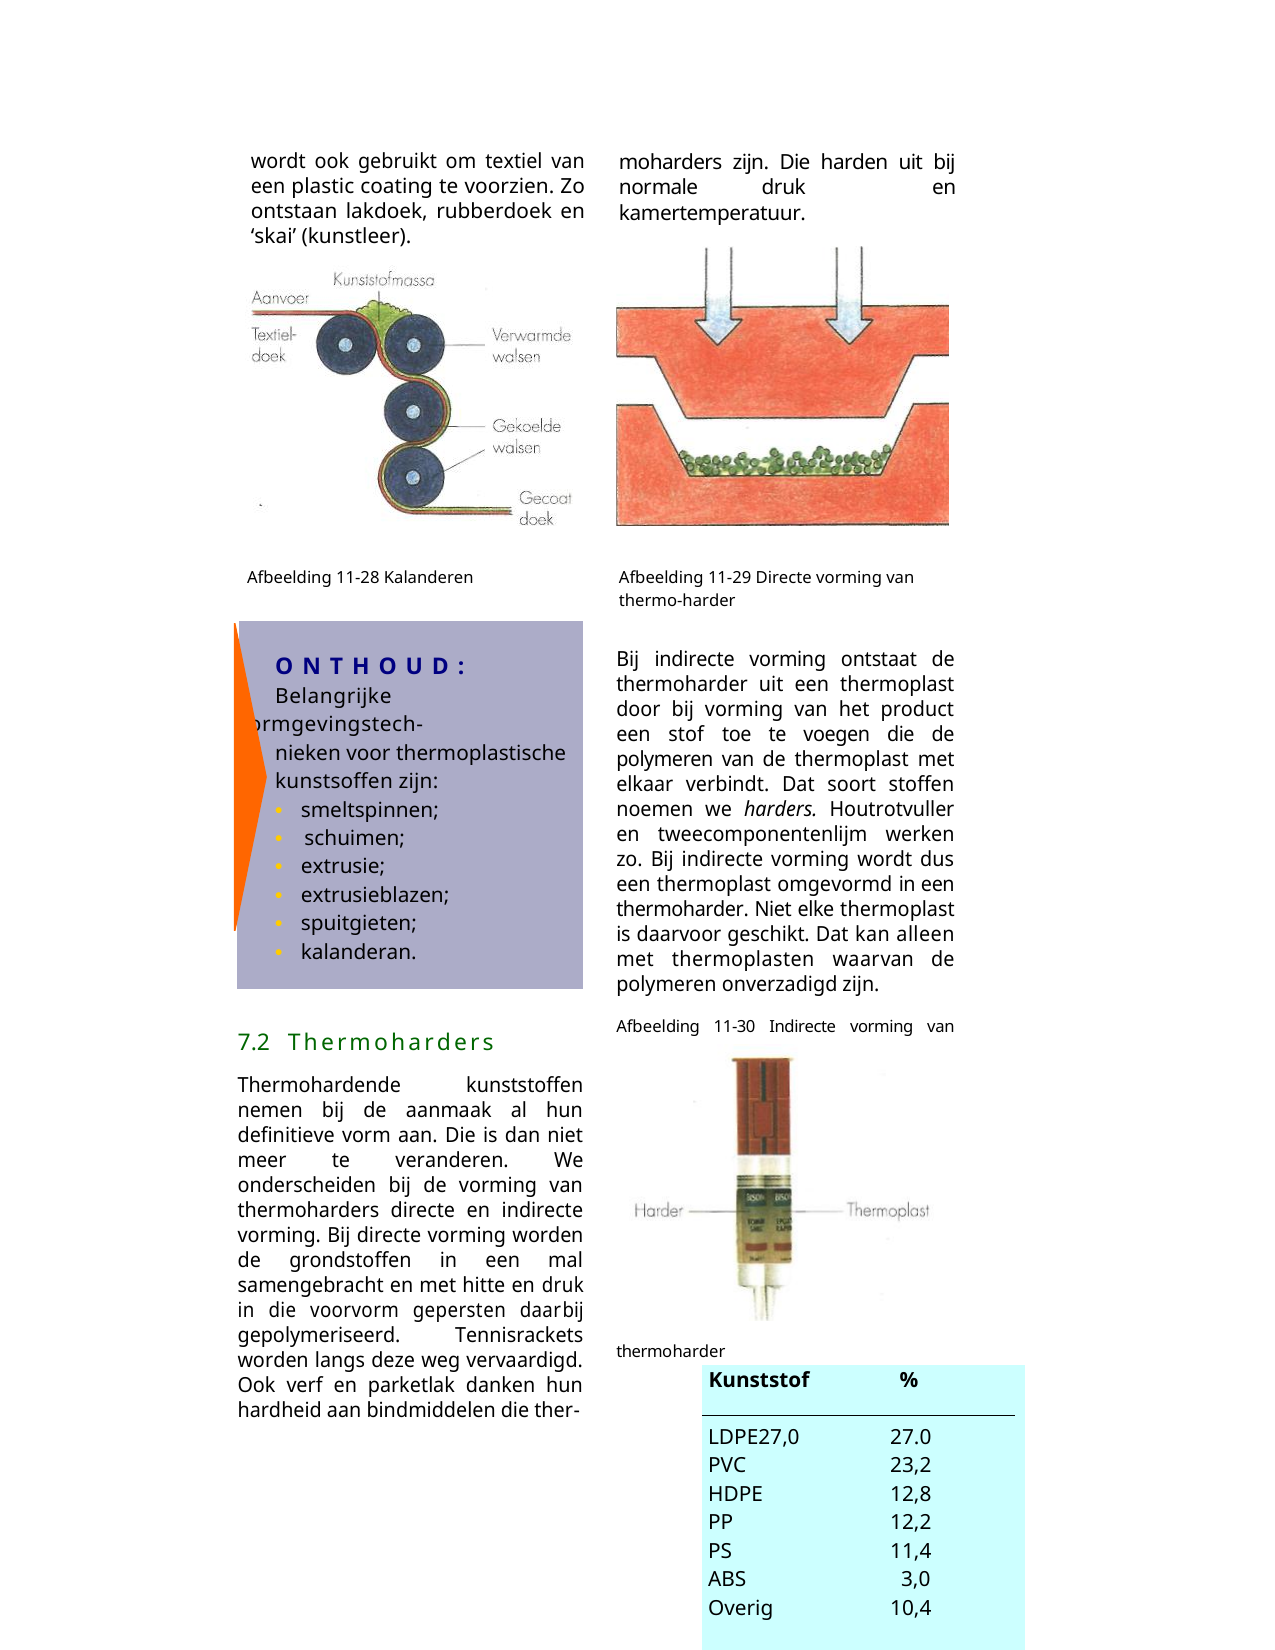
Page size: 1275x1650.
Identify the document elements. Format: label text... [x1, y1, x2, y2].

text LDPE27,0 27.0 [702, 1422, 1025, 1451]
text wordt ook gebruikt om textiel van een plastic coating te voorzien. Zo ontstaan lakdoek, rubberdoek en ‘skai’ (kunstleer). [251, 149, 585, 249]
text Afbeelding 11-30 Indirecte vorming van thermoharder [616, 1012, 954, 1044]
text 7.2 Thermoharders [237, 1026, 601, 1057]
text ABS 3,0 [702, 1564, 1025, 1593]
picture [614, 230, 949, 524]
text moharders zijn. Die harden uit bij normale druk en kamertemperatuur. [619, 149, 956, 225]
text • schuimen; [252, 823, 583, 852]
text • extrusieblazen; [241, 880, 583, 908]
text HDPE 12,8 [702, 1479, 1025, 1507]
text ONTHOUD: [242, 650, 583, 681]
text nieken voor thermoplastische [260, 738, 583, 766]
text PP 12,2 [702, 1507, 1025, 1536]
text Belangrijke vormgevingstech- [248, 681, 583, 738]
text Afbeelding 11-28 Kalanderen [237, 525, 577, 588]
text kunstsoffen zijn: [264, 766, 583, 795]
text • spuitgieten; [237, 908, 583, 937]
text Thermohardende kunststoffen nemen bij de aanmaak al hun definitieve vorm aan. Die is dan niet meer te veranderen. We onderscheiden bij de vorming van thermoharders directe en indirecte vorming. Bij directe vorming worden de grondstoffen in een mal samengebracht en met hitte en druk in die voorvorm gepersten daarbij gepolymeriseerd. Tennisrackets worden langs deze weg vervaardigd. Ook verf en parketlak danken hun hardheid aan bindmiddelen die ther- [237, 1073, 583, 1423]
picture [589, 1044, 961, 1319]
text Afbeelding 11-29 Directe vorming van thermo-harder [619, 566, 956, 611]
text PVC 23,2 [702, 1451, 1025, 1479]
text PS 11,4 [702, 1536, 1025, 1564]
text Bij indirecte vorming ontstaat de thermoharder uit een thermoplast door bij vorming van het product een stof toe te voegen die de polymeren van de thermoplast met elkaar verbindt. Dat soort stoffen noemen we harders. Houtrotvuller en tweecomponentenlijm werken zo. Bij indirecte vorming wordt dus een thermoplast omgevormd in een thermoharder. Niet elke thermoplast is daarvoor geschikt. Dat kan alleen met thermoplasten waarvan de polymeren onverzadigd zijn. [616, 646, 954, 996]
text Overig 10,4 [702, 1593, 1025, 1621]
text Afbeelding 11-30 Indirecte vorming van thermoharder [616, 1319, 954, 1362]
text Kunststof % [702, 1365, 1025, 1394]
text • smeltspinnen; [258, 795, 583, 823]
picture [237, 265, 578, 525]
text • extrusie; [247, 852, 583, 880]
text • kalanderan. [237, 937, 583, 989]
